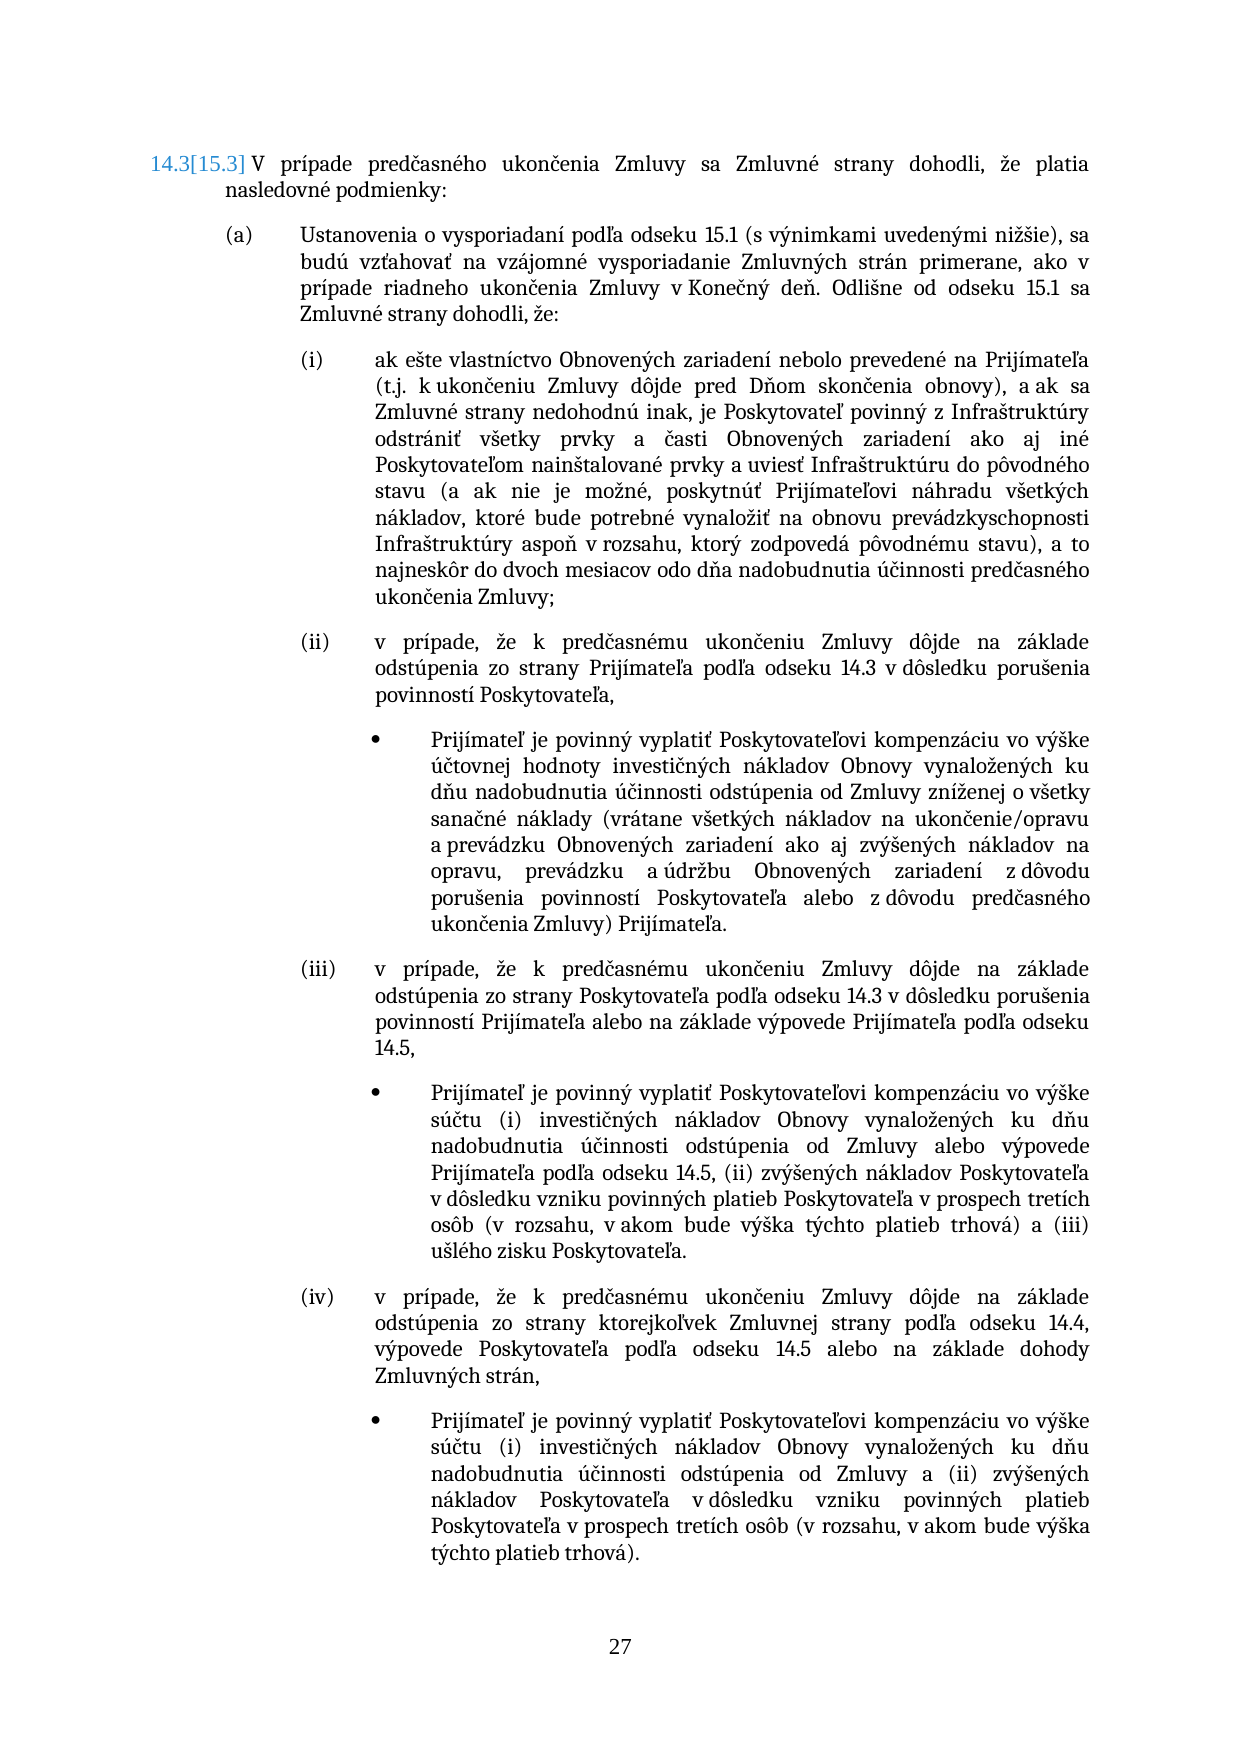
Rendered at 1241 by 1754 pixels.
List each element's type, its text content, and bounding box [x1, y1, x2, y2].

subtitle ak ešte vlastníctvo Obnovených zariadení nebolo prevedené na Prijímateľa (t.j. k ukončeniu Zmluvy dôjde pred Dňom skončenia obnovy), a ak sa Zmluvné strany nedohodnú inak, je Poskytovateľ povinný z Infraštruktúry odstrániť všetky prvky a časti Obnovených zariadení ako aj iné Poskytovateľom nainštalované prvky a uviesť Infraštruktúru do pôvodného stavu (a ak nie je možné, poskytnúť Prijímateľovi náhradu všetkých nákladov, ktoré bude potrebné vynaložiť na obnovu prevádzkyschopnosti Infraštruktúry aspoň v rozsahu, ktorý zodpovedá pôvodnému stavu), a to najneskôr do dvoch mesiacov odo dňa nadobudnutia účinnosti predčasného ukončenia Zmluvy; [300, 346, 1090, 610]
subtitle Prijímateľ je povinný vyplatiť Poskytovateľovi kompenzáciu vo výške súčtu (i) investičných nákladov Obnovy vynaložených ku dňu nadobudnutia účinnosti odstúpenia od Zmluvy a (ii) zvýšených nákladov Poskytovateľa v dôsledku vzniku povinných platieb Poskytovateľa v prospech tretích osôb (v rozsahu, v akom bude výška týchto platieb trhová). [372, 1408, 1090, 1566]
subtitle Ustanovenia o vysporiadaní podľa odseku 15.1 (s výnimkami uvedenými nižšie), sa budú vzťahovať na vzájomné vysporiadanie Zmluvných strán primerane, ako v prípade riadneho ukončenia Zmluvy v Konečný deň. Odlišne od odseku 15.1 sa Zmluvné strany dohodli, že: [225, 222, 1090, 328]
subtitle Prijímateľ je povinný vyplatiť Poskytovateľovi kompenzáciu vo výške účtovnej hodnoty investičných nákladov Obnovy vynaložených ku dňu nadobudnutia účinnosti odstúpenia od Zmluvy zníženej o všetky sanačné náklady (vrátane všetkých nákladov na ukončenie/opravu a prevádzku Obnovených zariadení ako aj zvýšených nákladov na opravu, prevádzku a údržbu Obnovených zariadení z dôvodu porušenia povinností Poskytovateľa alebo z dôvodu predčasného ukončenia Zmluvy) Prijímateľa. [372, 726, 1090, 937]
subtitle V prípade predčasného ukončenia Zmluvy sa Zmluvné strany dohodli, že platia nasledovné podmienky: [150, 150, 1090, 203]
subtitle Prijímateľ je povinný vyplatiť Poskytovateľovi kompenzáciu vo výške súčtu (i) investičných nákladov Obnovy vynaložených ku dňu nadobudnutia účinnosti odstúpenia od Zmluvy alebo výpovede Prijímateľa podľa odseku 14.5, (ii) zvýšených nákladov Poskytovateľa v dôsledku vzniku povinných platieb Poskytovateľa v prospech tretích osôb (v rozsahu, v akom bude výška týchto platieb trhová) a (iii) ušlého zisku Poskytovateľa. [372, 1080, 1090, 1265]
subtitle v prípade, že k predčasnému ukončeniu Zmluvy dôjde na základe odstúpenia zo strany Prijímateľa podľa odseku 14.3 v dôsledku porušenia povinností Poskytovateľa, [300, 629, 1090, 708]
subtitle v prípade, že k predčasnému ukončeniu Zmluvy dôjde na základe odstúpenia zo strany Poskytovateľa podľa odseku 14.3 v dôsledku porušenia povinností Prijímateľa alebo na základe výpovede Prijímateľa podľa odseku 14.5, [300, 956, 1090, 1061]
subtitle v prípade, že k predčasnému ukončeniu Zmluvy dôjde na základe odstúpenia zo strany ktorejkoľvek Zmluvnej strany podľa odseku 14.4, výpovede Poskytovateľa podľa odseku 14.5 alebo na základe dohody Zmluvných strán, [300, 1283, 1090, 1389]
